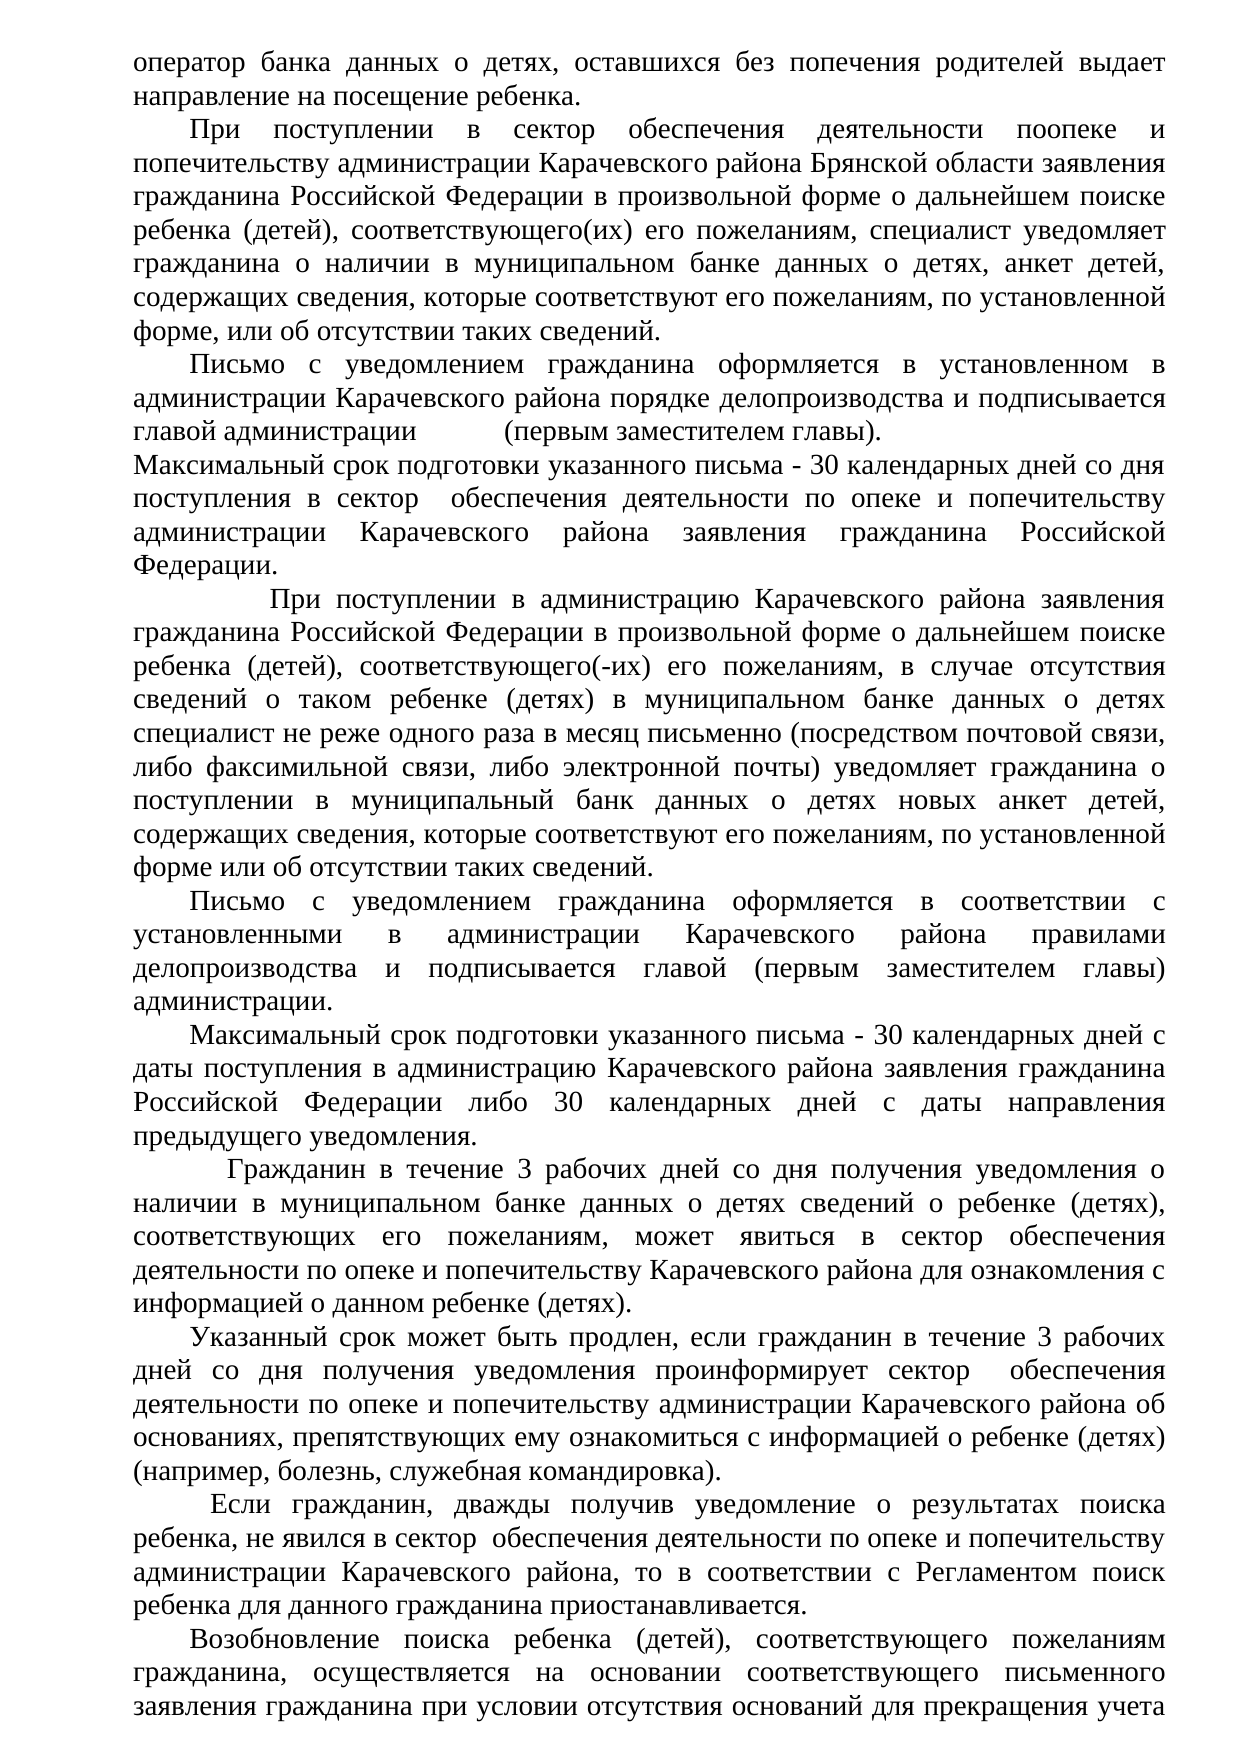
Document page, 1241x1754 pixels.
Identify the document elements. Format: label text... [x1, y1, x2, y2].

text Максимальный срок подготовки указанного письма - 30 календарных дней со дня поступления в сектор обеспечения деятельности по опеке и попечительству администрации Карачевского района заявления гражданина Российской Федерации. [133, 447, 1167, 581]
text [133, 1621, 1167, 1721]
text Гражданин в течение 3 рабочих дней со дня получения уведомления о наличии в муниципальном банке данных о детях сведений о ребенке (детях), соответствующих его пожеланиям, может явиться в сектор обеспечения деятельности по опеке и попечительству Карачевского района для ознакомления с информацией о данном ребенке (детях). [133, 1151, 1167, 1319]
text При поступлении в сектор обеспечения деятельности поопеке и попечительству администрации Карачевского района Брянской области заявления гражданина Российской Федерации в произвольной форме о дальнейшем поиске ребенка (детей), соответствующего(их) его пожеланиям, специалист уведомляет гражданина о наличии в муниципальном банке данных о детях, анкет детей, содержащих сведения, которые соответствуют его пожеланиям, по установленной форме, или об отсутствии таких сведений. [133, 111, 1167, 346]
text Указанный срок может быть продлен, если гражданин в течение 3 рабочих дней со дня получения уведомления проинформирует сектор обеспечения деятельности по опеке и попечительству администрации Карачевского района об основаниях, препятствующих ему ознакомиться с информацией о ребенке (детях) (например, болезнь, служебная командировка). [133, 1319, 1167, 1487]
text Письмо с уведомлением гражданина оформляется в установленном в администрации Карачевского района порядке делопроизводства и подписывается главой администрации (первым заместителем главы). [133, 346, 1167, 447]
text Максимальный срок подготовки указанного письма - 30 календарных дней с даты поступления в администрацию Карачевского района заявления гражданина Российской Федерации либо 30 календарных дней с даты направления предыдущего уведомления. [133, 1017, 1167, 1151]
text При поступлении в администрацию Карачевского района заявления гражданина Российской Федерации в произвольной форме о дальнейшем поиске ребенка (детей), соответствующего(-их) его пожеланиям, в случае отсутствия сведений о таком ребенке (детях) в муниципальном банке данных о детях специалист не реже одного раза в месяц письменно (посредством почтовой связи, либо факсимильной связи, либо электронной почты) уведомляет гражданина о поступлении в муниципальный банк данных о детях новых анкет детей, содержащих сведения, которые соответствуют его пожеланиям, по установленной форме или об отсутствии таких сведений. [133, 581, 1167, 883]
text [133, 44, 1167, 111]
text Если гражданин, дважды получив уведомление о результатах поиска ребенка, не явился в сектор обеспечения деятельности по опеке и попечительству администрации Карачевского района, то в соответствии с Регламентом поиск ребенка для данного гражданина приостанавливается. [133, 1487, 1167, 1621]
text Письмо с уведомлением гражданина оформляется в соответствии с установленными в администрации Карачевского района правилами делопроизводства и подписывается главой (первым заместителем главы) администрации. [133, 883, 1167, 1017]
